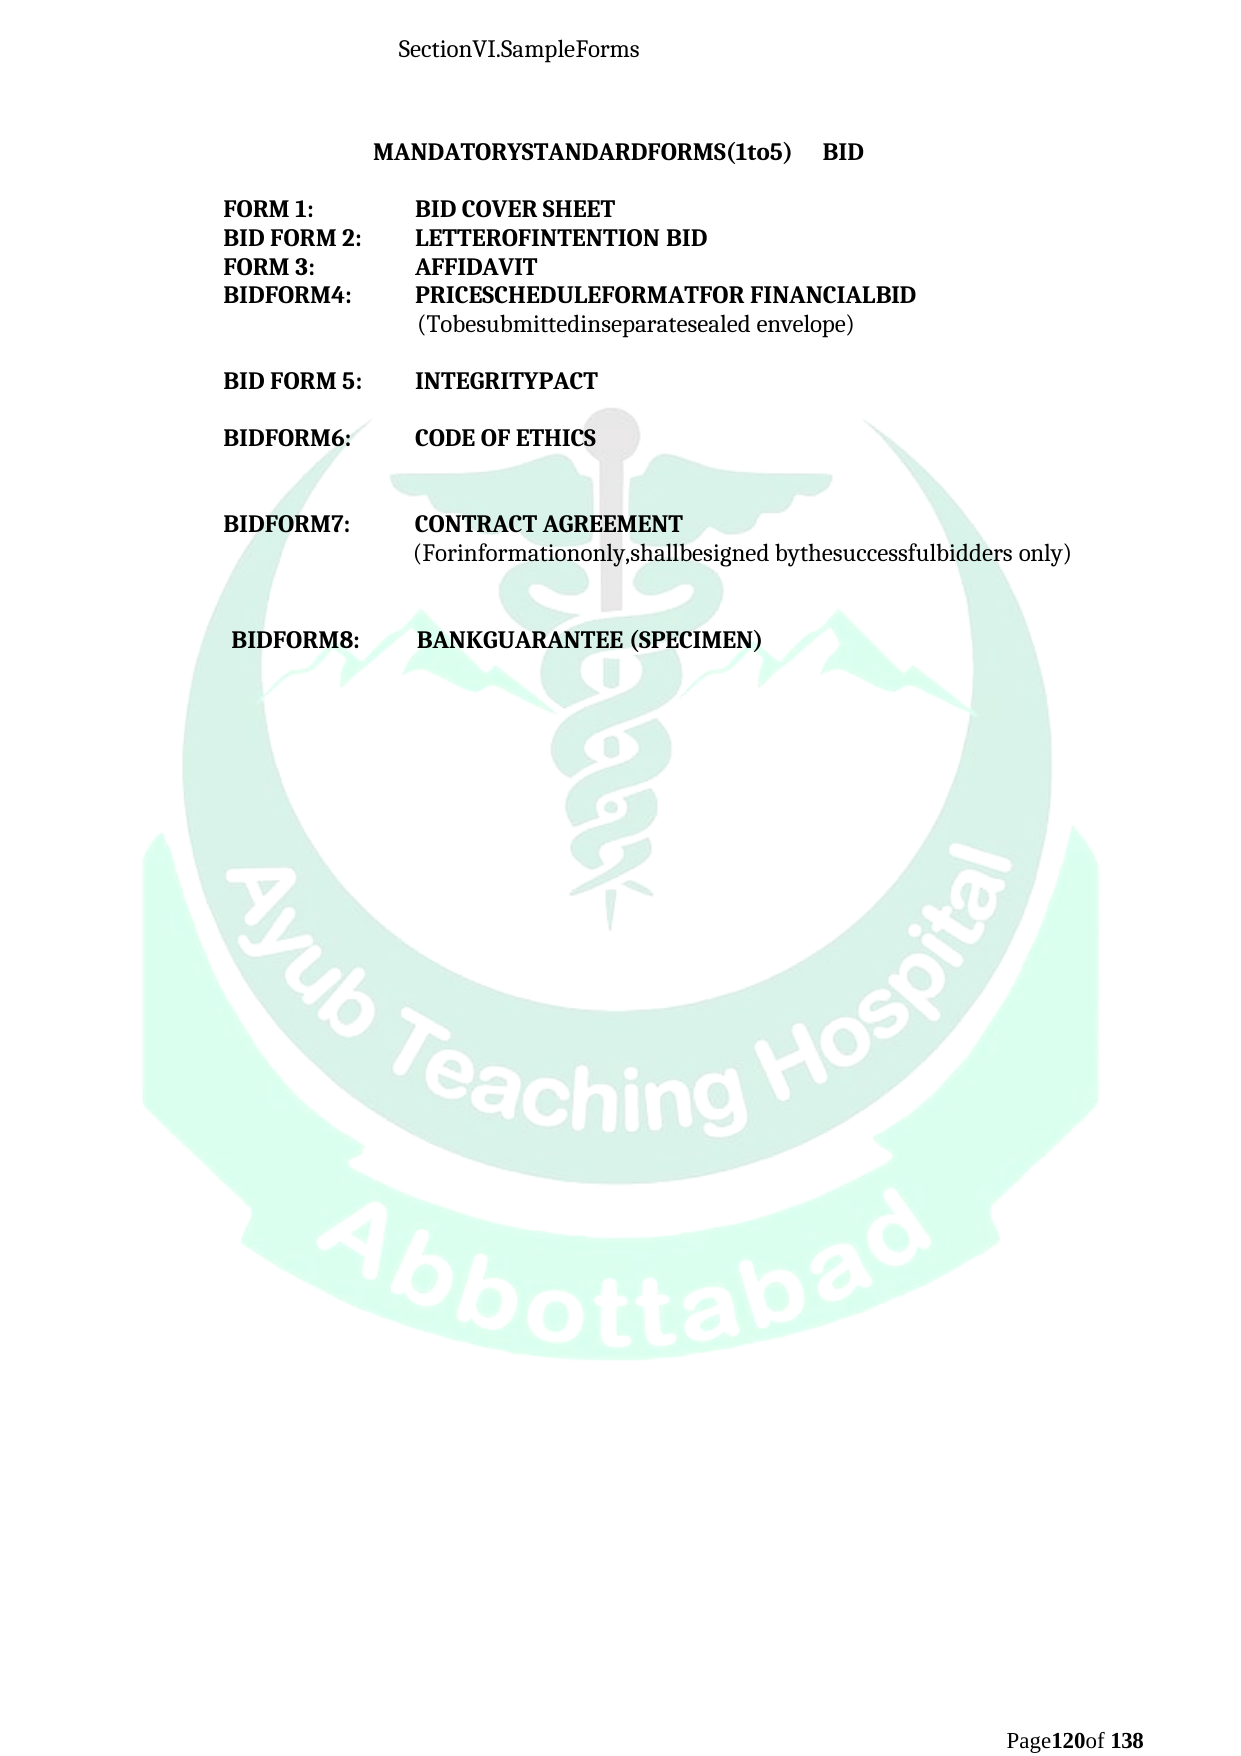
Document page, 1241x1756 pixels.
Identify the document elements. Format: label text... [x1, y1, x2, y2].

text (Forinformationonly,shallbesigned bythesuccessfulbidders only) [413, 538, 1171, 567]
text BID FORM 5: INTEGRITYPACT BIDFORM6: CODE OF ETHICS [223, 367, 633, 452]
text BIDFORM4: PRICESCHEDULEFORMATFOR FINANCIALBID [223, 281, 1171, 309]
text MANDATORYSTANDARDFORMS(1to5) BID FORM 1: BID COVER SHEET [223, 109, 864, 224]
text BIDFORM8: BANKGUARANTEE (SPECIMEN) [231, 626, 1171, 654]
subtitle SectionVI.SampleForms [398, 35, 1171, 64]
text BIDFORM7: CONTRACT AGREEMENT [223, 509, 1171, 538]
text (Tobesubmittedinseparatesealed envelope) [417, 309, 1171, 338]
text BID FORM 2: LETTEROFINTENTION BID FORM 3: AFFIDAVIT [223, 224, 707, 281]
